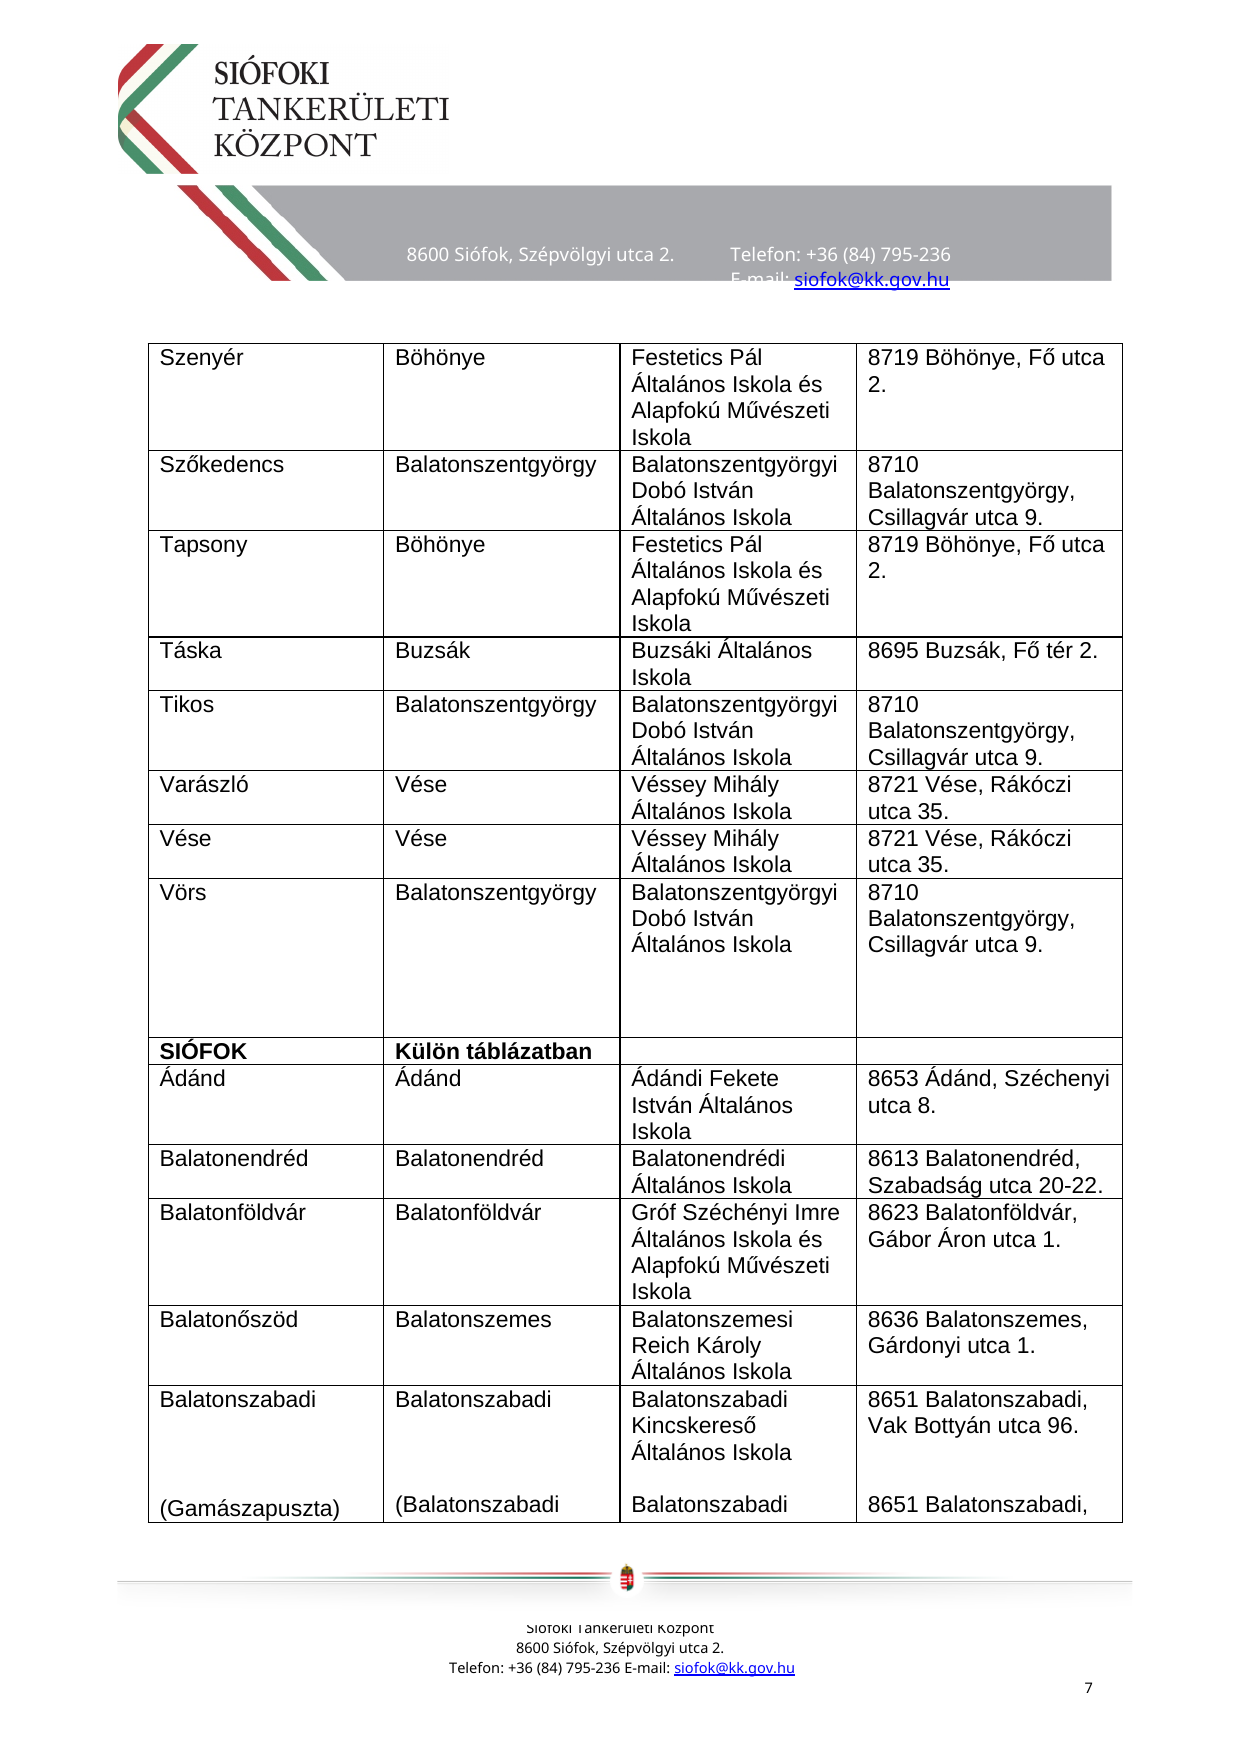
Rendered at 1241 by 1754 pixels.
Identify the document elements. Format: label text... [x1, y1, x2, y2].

table_cell Vése [384, 771, 619, 824]
table_cell Szőkedencs [149, 451, 383, 530]
table_cell 8653 Ádánd, Széchenyi utca 8. [857, 1065, 1122, 1144]
picture [118, 44, 449, 174]
table_cell Buzsáki Általános Iskola [621, 638, 856, 690]
table_cell 8721 Vése, Rákóczi utca 35. [857, 825, 1122, 878]
table_cell Varászló [149, 771, 383, 824]
table_cell 8710 Balatonszentgyörgy, Csillagvár utca 9. [857, 879, 1122, 1037]
table_cell Ádánd [149, 1065, 383, 1144]
table_cell Buzsák [384, 638, 619, 690]
table_cell Balatonszentgyörgy [384, 451, 619, 530]
table_cell Balatonendrédi Általános Iskola [621, 1145, 856, 1198]
table_cell 8613 Balatonendréd, Szabadság utca 20-22. [857, 1145, 1122, 1198]
picture [4, 185, 1195, 281]
table_cell Tapsony [149, 531, 383, 636]
picture [117, 1534, 1133, 1625]
table_cell Vése [384, 825, 619, 878]
table_cell Balatonszabadi (Gamászapuszta) [149, 1386, 383, 1522]
table_cell Balatonszabadi Kincskereső Általános Iskola Balatonszabadi Kincskereső Általános Iskola [621, 1386, 856, 1522]
table_cell Balatonszemesi Reich Károly Általános Iskola [621, 1306, 856, 1385]
table_cell [621, 1038, 856, 1064]
table_cell Balatonszemes [384, 1306, 619, 1385]
table_cell Ádándi Fekete István Általános Iskola [621, 1065, 856, 1144]
table_cell 8651 Balatonszabadi, Vak Bottyán utca 96. 8651 Balatonszabadi, Vak Bottyán utca 96. [857, 1386, 1122, 1522]
table_cell Külön táblázatban [384, 1038, 619, 1064]
table_cell Böhönye [384, 344, 619, 450]
table_cell Festetics Pál Általános Iskola és Alapfokú Művészeti Iskola [621, 531, 856, 636]
table_cell [857, 1038, 1122, 1064]
table_cell Gróf Széchényi Imre Általános Iskola és Alapfokú Művészeti Iskola [621, 1199, 856, 1304]
table_cell 8710 Balatonszentgyörgy, Csillagvár utca 9. [857, 691, 1122, 770]
table_cell Balatonszabadi (Balatonszabadi felmenő rendszerben a 2020/2021-es tanévtől) [384, 1386, 619, 1522]
table_cell 8719 Böhönye, Fő utca 2. [857, 531, 1122, 636]
table_cell Táska [149, 638, 383, 690]
table_cell Balatonszentgyörgyi Dobó István Általános Iskola [621, 879, 856, 1037]
table_cell 8710 Balatonszentgyörgy, Csillagvár utca 9. [857, 451, 1122, 530]
table_cell 8721 Vése, Rákóczi utca 35. [857, 771, 1122, 824]
table_cell 8636 Balatonszemes, Gárdonyi utca 1. [857, 1306, 1122, 1385]
table_cell Balatonszentgyörgyi Dobó István Általános Iskola [621, 691, 856, 770]
table_cell 8623 Balatonföldvár, Gábor Áron utca 1. [857, 1199, 1122, 1304]
table_cell SIÓFOK [149, 1038, 383, 1064]
table_cell Vése [149, 825, 383, 878]
table_cell Balatonszentgyörgy [384, 691, 619, 770]
table_cell Véssey Mihály Általános Iskola [621, 825, 856, 878]
table_cell Ádánd [384, 1065, 619, 1144]
table_cell Szenyér [149, 344, 383, 450]
table_cell Balatonendréd [149, 1145, 383, 1198]
table_cell Balatonendréd [384, 1145, 619, 1198]
table_cell Balatonföldvár [149, 1199, 383, 1304]
table_cell Balatonföldvár [384, 1199, 619, 1304]
table_cell Vörs [149, 879, 383, 1037]
table_cell 8695 Buzsák, Fő tér 2. [857, 638, 1122, 690]
table_cell Tikos [149, 691, 383, 770]
table_cell Festetics Pál Általános Iskola és Alapfokú Művészeti Iskola [621, 344, 856, 450]
table_cell Balatonőszöd [149, 1306, 383, 1385]
table_cell 8719 Böhönye, Fő utca 2. [857, 344, 1122, 450]
table_cell Véssey Mihály Általános Iskola [621, 771, 856, 824]
table_cell Balatonszentgyörgyi Dobó István Általános Iskola [621, 451, 856, 530]
table_cell Böhönye [384, 531, 619, 636]
table_cell Balatonszentgyörgy [384, 879, 619, 1037]
